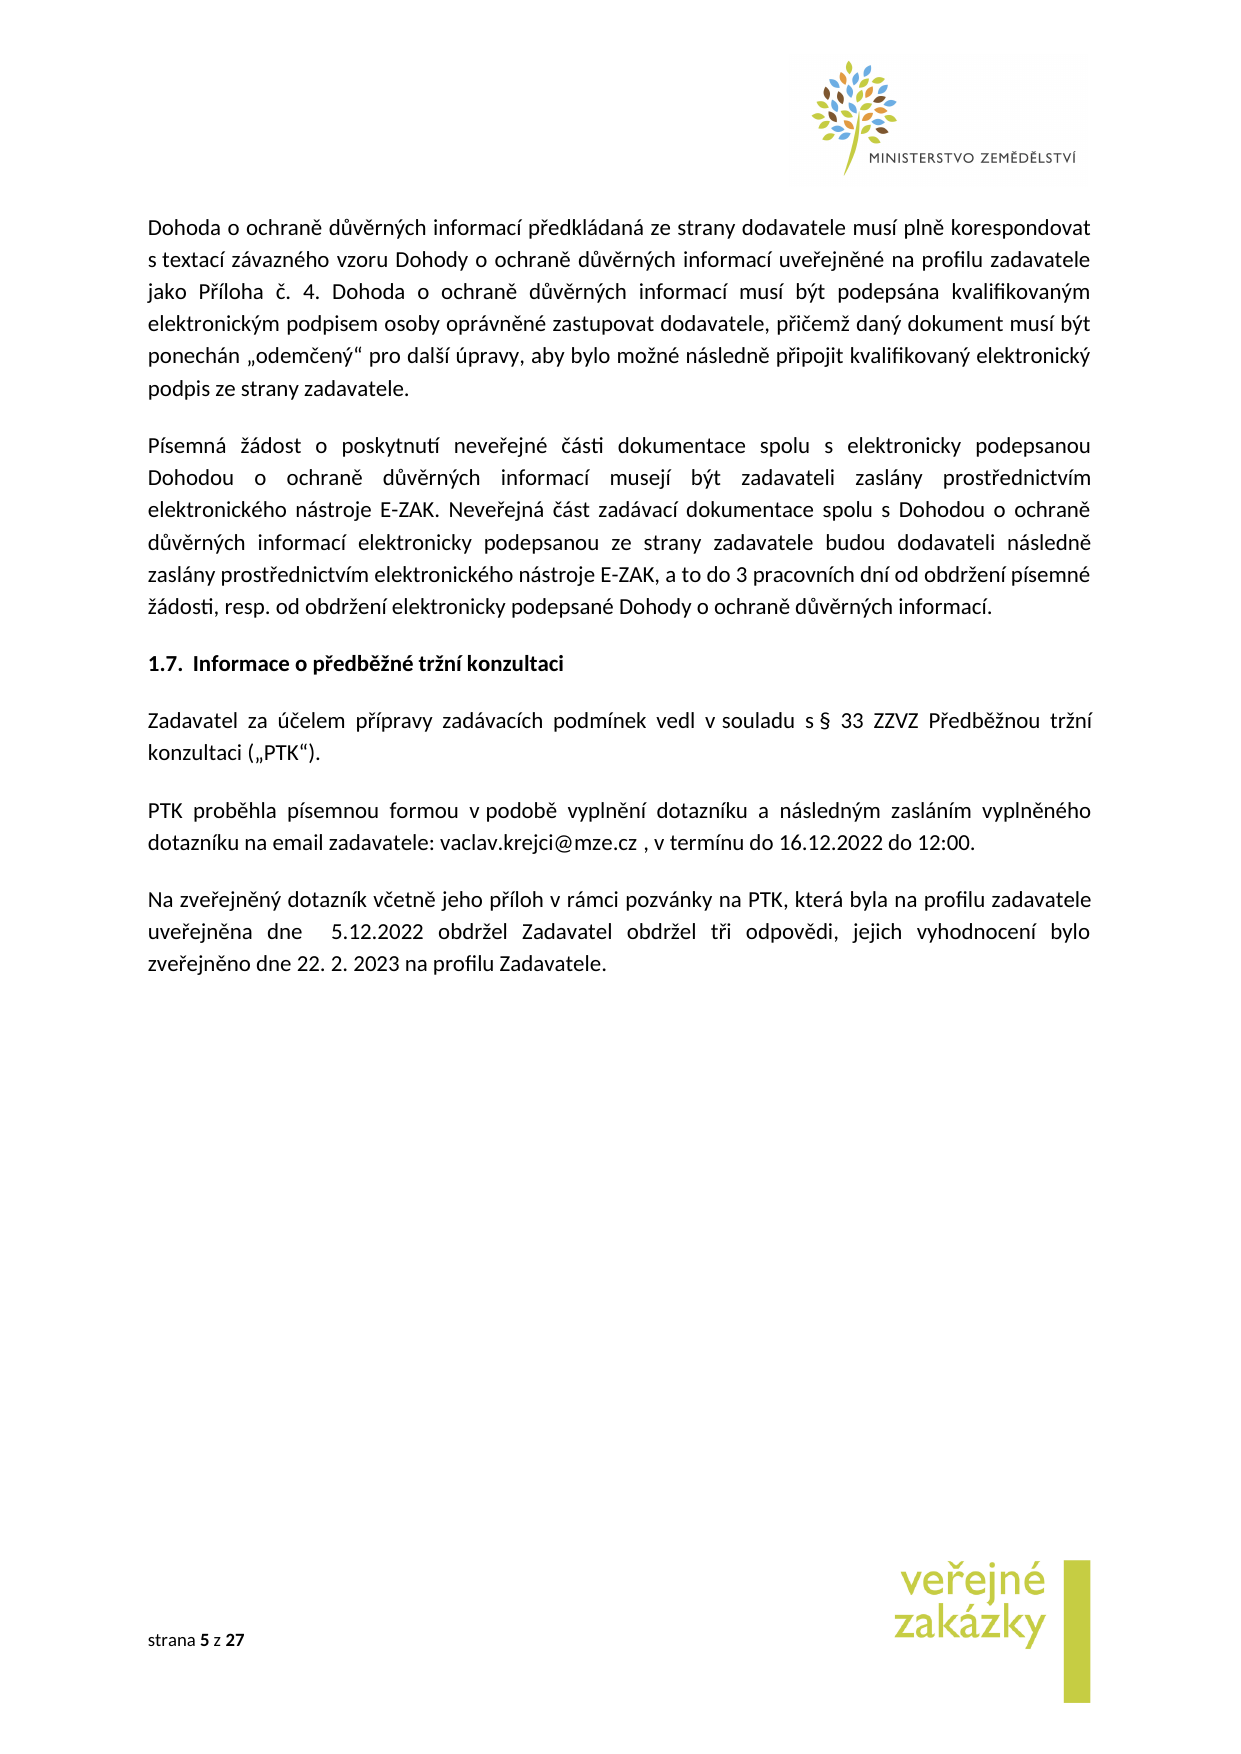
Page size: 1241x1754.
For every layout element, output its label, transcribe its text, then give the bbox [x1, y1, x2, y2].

text Dohoda o ochraně důvěrných informací předkládaná ze strany dodavatele musí plně korespondovat s textací závazného vzoru Dohody o ochraně důvěrných informací uveřejněné na profilu zadavatele jako Příloha č. 4. Dohoda o ochraně důvěrných informací musí být podepsána kvalifikovaným elektronickým podpisem osoby oprávněné zastupovat dodavatele, přičemž daný dokument musí být ponechán „odemčený“ pro další úpravy, aby bylo možné následně připojit kvalifikovaný elektronický podpis ze strany zadavatele. [148, 213, 1092, 402]
text Písemná žádost o poskytnutí neveřejné části dokumentace spolu s elektronicky podepsanou Dohodou o ochraně důvěrných informací musejí být zadavateli zaslány prostřednictvím elektronického nástroje E-ZAK. Neveřejná část zadávací dokumentace spolu s Dohodou o ochraně důvěrných informací elektronicky podepsanou ze strany zadavatele budou dodavateli následně zaslány prostřednictvím elektronického nástroje E-ZAK, a to do 3 pracovních dní od obdržení písemné žádosti, resp. od obdržení elektronicky podepsané Dohody o ochraně důvěrných informací. [148, 431, 1092, 620]
text Zadavatel za účelem přípravy zadávacích podmínek vedl v souladu s § 33 ZZVZ Předběžnou tržní konzultaci („PTK“). [148, 706, 1092, 767]
subtitle Informace o předběžné tržní konzultaci [148, 649, 1092, 677]
text Na zveřejněný dotazník včetně jeho příloh v rámci pozvánky na PTK, která byla na profilu zadavatele uveřejněna dne 5.12.2022 obdržel Zadavatel obdržel tři odpovědi, jejich vyhodnocení bylo zveřejněno dne 22. 2. 2023 na profilu Zadavatele. [148, 885, 1092, 977]
picture [787, 54, 1088, 186]
text PTK proběhla písemnou formou v podobě vyplnění dotazníku a následným zasláním vyplněného dotazníku na email zadavatele: vaclav.krejci@mze.cz , v termínu do 16.12.2022 do 12:00. [148, 796, 1092, 856]
picture [893, 1560, 1091, 1703]
